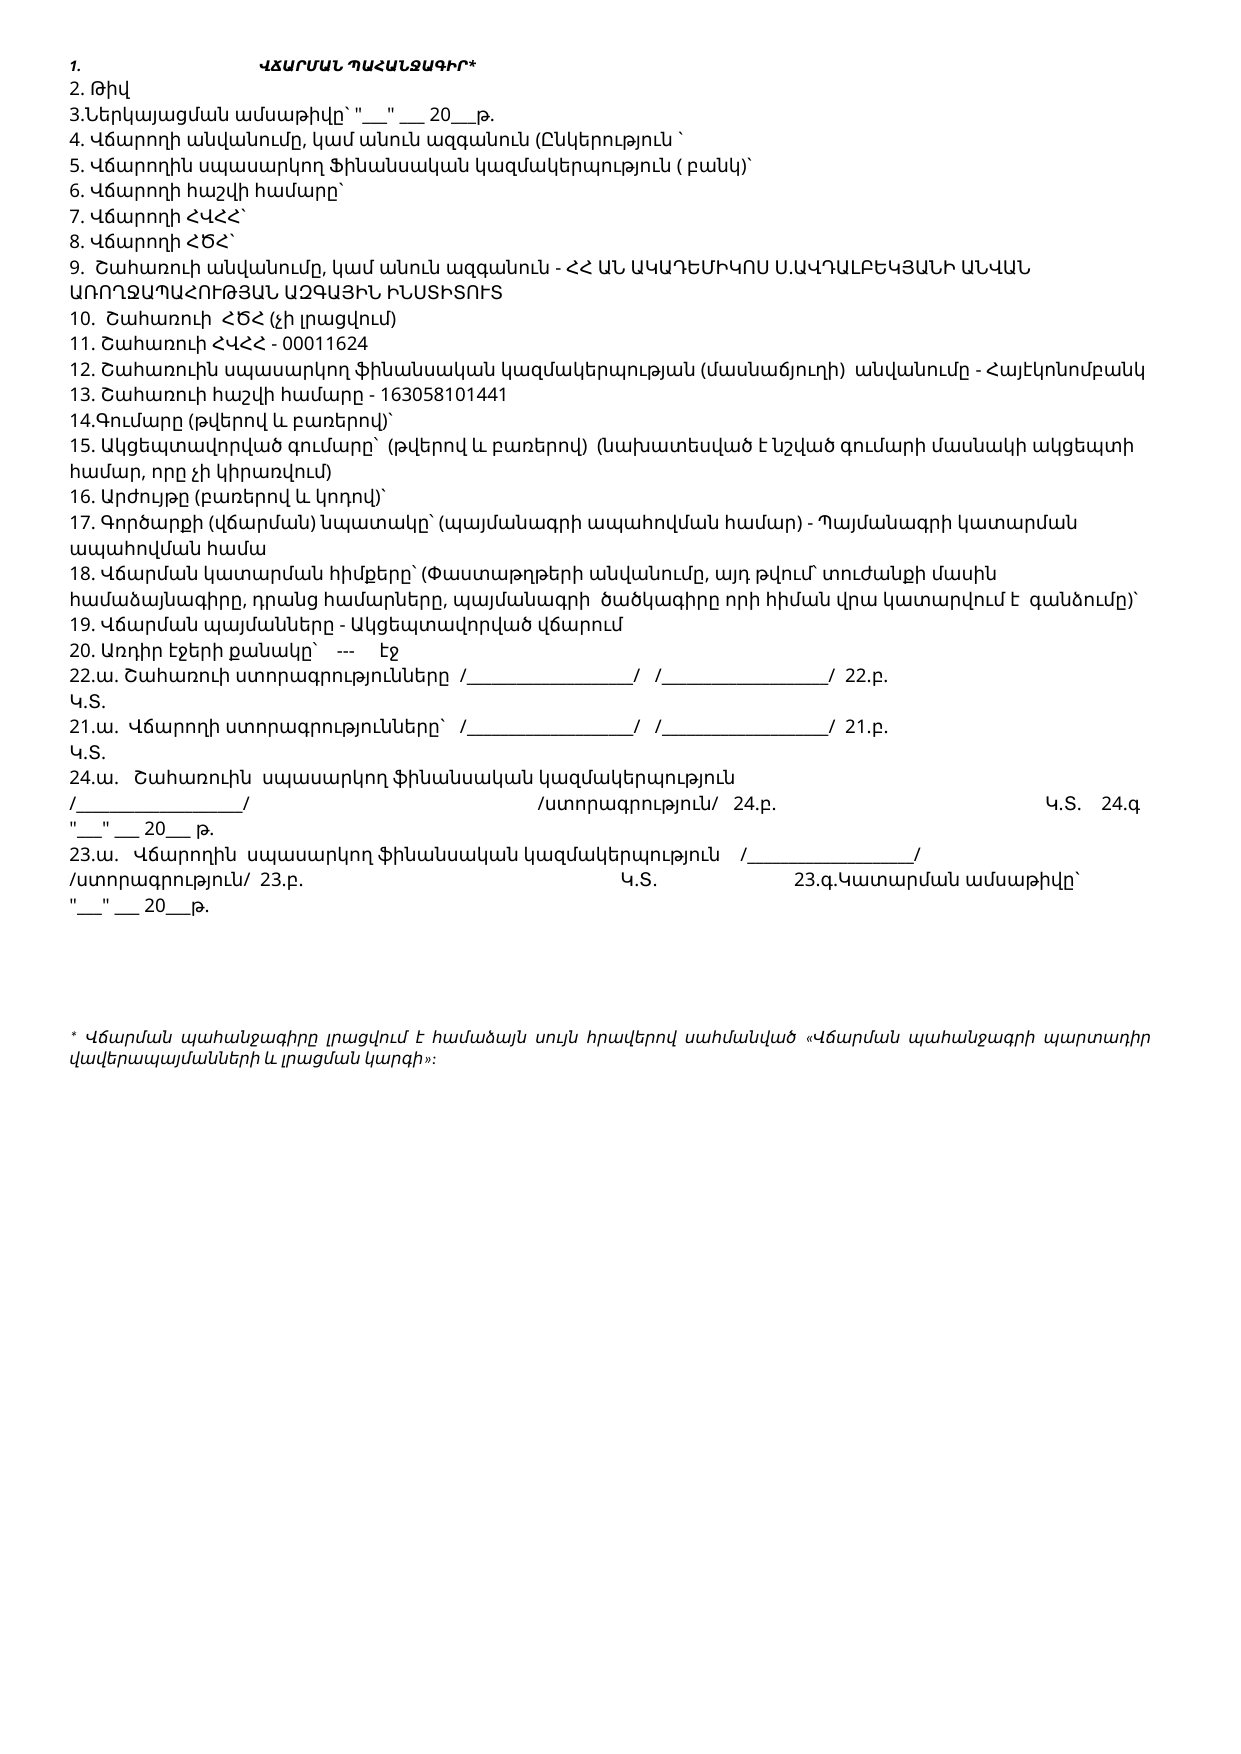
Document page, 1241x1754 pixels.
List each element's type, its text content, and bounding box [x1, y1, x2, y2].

text * Վճարման պահանջագիրը լրացվում է համաձայն սույն հրավերով սահմանված «Վճարման պահանջագրի պարտադիր վավերապայմանների և լրացման կարգի»: [69, 1028, 1152, 1068]
